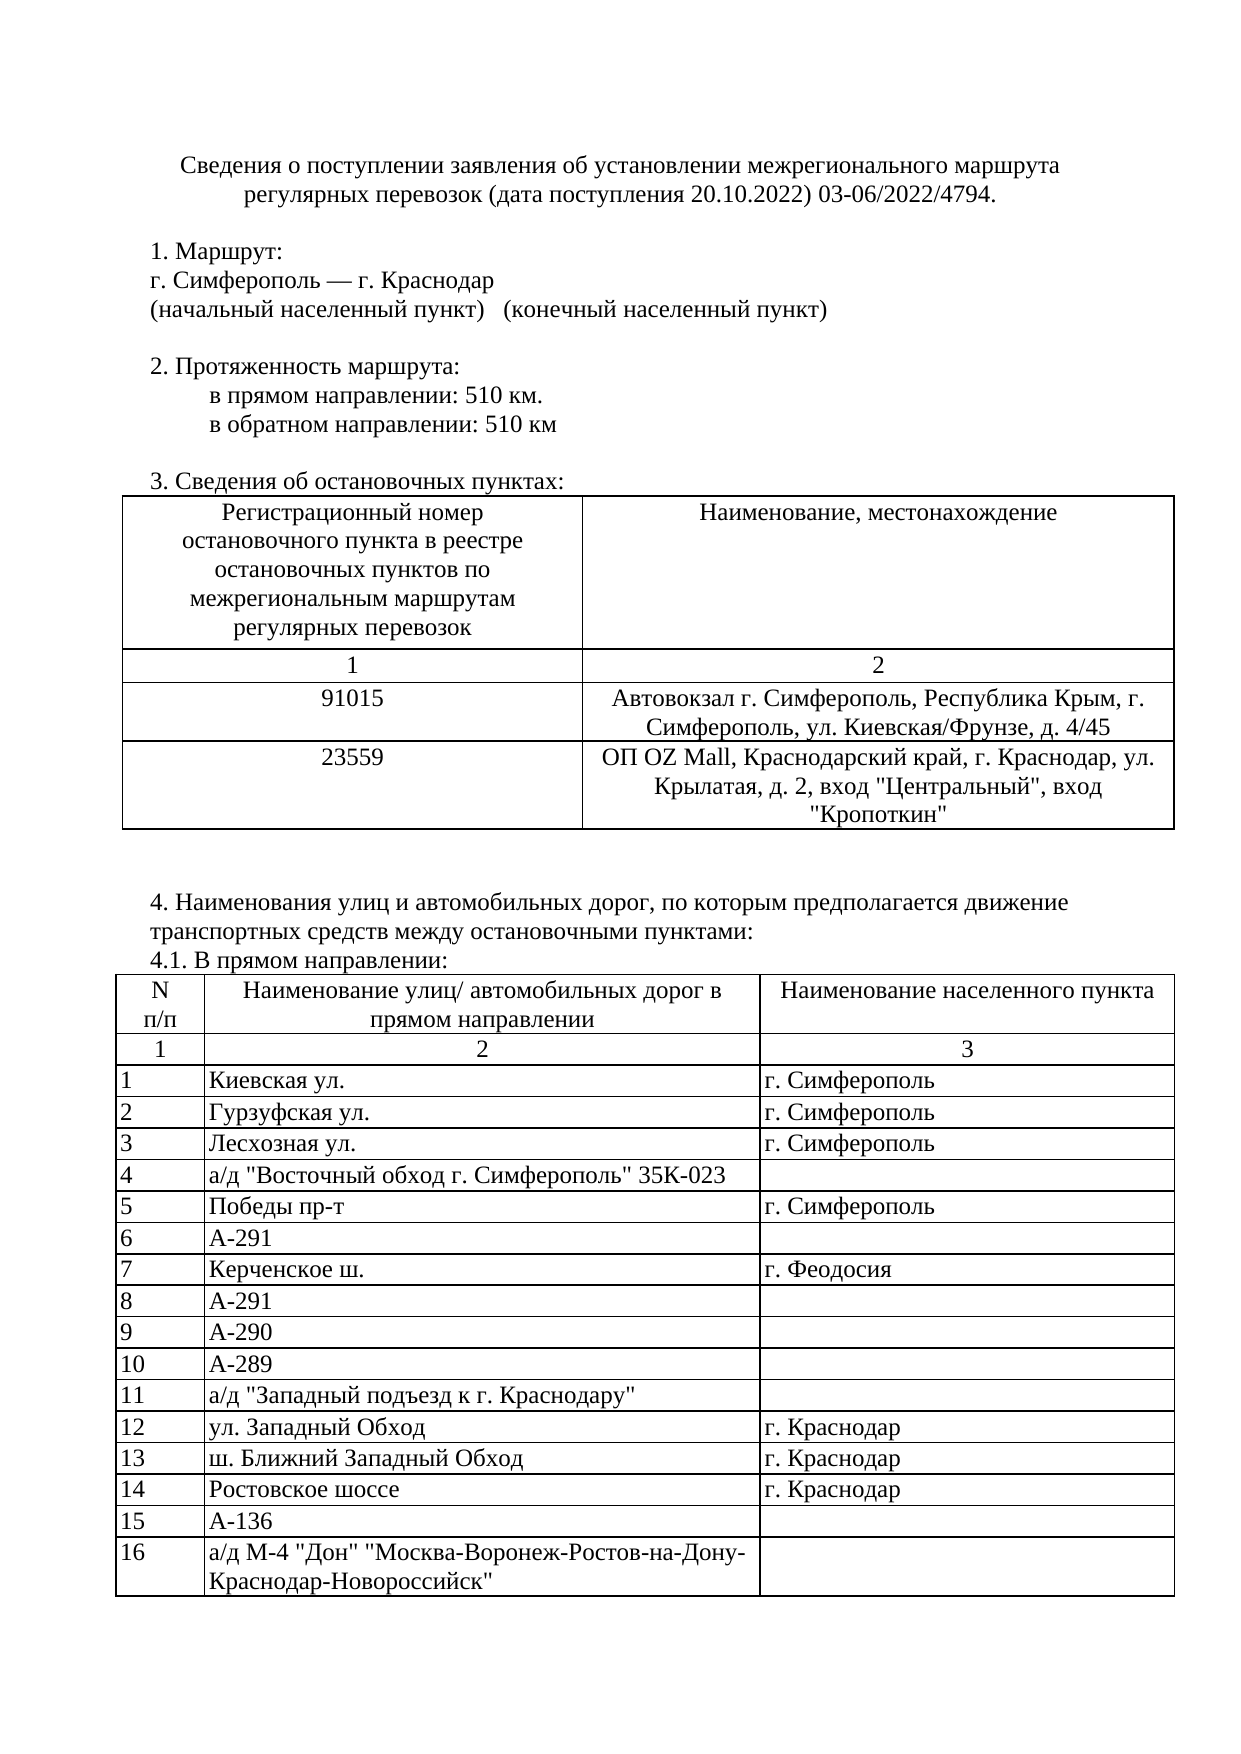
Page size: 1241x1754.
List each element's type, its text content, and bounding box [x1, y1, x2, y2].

table_cell а/д "Восточный обход г. Симферополь" 35К-023 [205, 1160, 759, 1190]
table_cell Ростовское шоссе [205, 1475, 759, 1504]
table_cell 11 [117, 1380, 204, 1410]
table_header Наименование улиц/ автомобильных дорог в прямом направлении [205, 975, 759, 1033]
table_cell 23559 [123, 742, 582, 828]
table_cell 8 [117, 1286, 204, 1316]
table_cell Керченское ш. [205, 1255, 759, 1284]
table_cell Победы пр-т [205, 1192, 759, 1221]
table_cell Автовокзал г. Симферополь, Республика Крым, г. Симферополь, ул. Киевская/Фрунзе, д. 4/45 [583, 683, 1173, 740]
table_cell 2 [117, 1097, 204, 1127]
table_cell 5 [117, 1192, 204, 1221]
table_cell 3 [761, 1034, 1174, 1064]
table_cell 6 [117, 1223, 204, 1253]
text (начальный населенный пункт) (конечный населенный пункт) [150, 294, 1090, 322]
text г. Симферополь — г. Краснодар [150, 265, 1090, 294]
table_cell ш. Ближний Западный Обход [205, 1443, 759, 1473]
table_cell г. Симферополь [761, 1066, 1174, 1096]
table_cell Лесхозная ул. [205, 1129, 759, 1158]
table_cell г. Симферополь [761, 1129, 1174, 1158]
table_cell г. Краснодар [761, 1475, 1174, 1504]
table_header Наименование, местонахождение [583, 497, 1173, 648]
table_cell г. Краснодар [761, 1412, 1174, 1442]
text 2. Протяженность маршрута: [150, 351, 1090, 380]
table_cell [761, 1160, 1174, 1190]
table_cell ул. Западный Обход [205, 1412, 759, 1442]
text 1. Маршрут: [150, 236, 1090, 265]
table_cell [761, 1538, 1174, 1595]
text в обратном направлении: 510 км [150, 409, 1090, 437]
table_cell 7 [117, 1255, 204, 1284]
table_cell 1 [123, 650, 582, 681]
table_cell 3 [117, 1129, 204, 1158]
table_cell Гурзуфская ул. [205, 1097, 759, 1127]
table_cell 14 [117, 1475, 204, 1504]
table_header Регистрационный номер остановочного пункта в реестре остановочных пунктов по межрегиональным маршрутам регулярных перевозок [123, 497, 582, 648]
table_cell 2 [583, 650, 1173, 681]
text Сведения о поступлении заявления об установлении межрегионального маршрута регулярных перевозок (дата поступления 20.10.2022) 03-06/2022/4794. [150, 150, 1090, 207]
table_cell Киевская ул. [205, 1066, 759, 1096]
table_cell 13 [117, 1443, 204, 1473]
table_cell [761, 1349, 1174, 1379]
table_cell г. Краснодар [761, 1443, 1174, 1473]
table_cell ОП OZ Mall, Краснодарский край, г. Краснодар, ул. Крылатая, д. 2, вход "Центральный", вход "Кропоткин" [583, 742, 1173, 828]
table_cell А-136 [205, 1506, 759, 1536]
text 3. Сведения об остановочных пунктах: [150, 466, 1090, 495]
table_cell 91015 [123, 683, 582, 740]
table_cell [761, 1380, 1174, 1410]
table_cell 4 [117, 1160, 204, 1190]
table_cell [761, 1506, 1174, 1536]
table_cell 10 [117, 1349, 204, 1379]
table_cell г. Симферополь [761, 1097, 1174, 1127]
table_header Наименование населенного пункта [761, 975, 1174, 1033]
table_cell 15 [117, 1506, 204, 1536]
table_cell [761, 1223, 1174, 1253]
table_cell 9 [117, 1317, 204, 1347]
table_cell [761, 1317, 1174, 1347]
table_cell а/д "Западный подъезд к г. Краснодару" [205, 1380, 759, 1410]
table_cell А-289 [205, 1349, 759, 1379]
table_cell А-291 [205, 1286, 759, 1316]
table_cell 1 [117, 1066, 204, 1096]
table_cell 1 [117, 1034, 204, 1064]
table_cell а/д М-4 "Дон" "Москва-Воронеж-Ростов-на-Дону-Краснодар-Новороссийск" [205, 1538, 759, 1595]
table_cell [761, 1286, 1174, 1316]
table_cell 2 [205, 1034, 759, 1064]
table_cell г. Симферополь [761, 1192, 1174, 1221]
table_cell А-290 [205, 1317, 759, 1347]
table_cell 12 [117, 1412, 204, 1442]
table_header N п/п [117, 975, 204, 1033]
text 4. Наименования улиц и автомобильных дорог, по которым предполагается движение транспортных средств между остановочными пунктами: [150, 887, 1090, 945]
text в прямом направлении: 510 км. [150, 380, 1090, 409]
text 4.1. В прямом направлении: [150, 945, 1090, 973]
table_cell А-291 [205, 1223, 759, 1253]
table_cell 16 [117, 1538, 204, 1595]
table_cell г. Феодосия [761, 1255, 1174, 1284]
